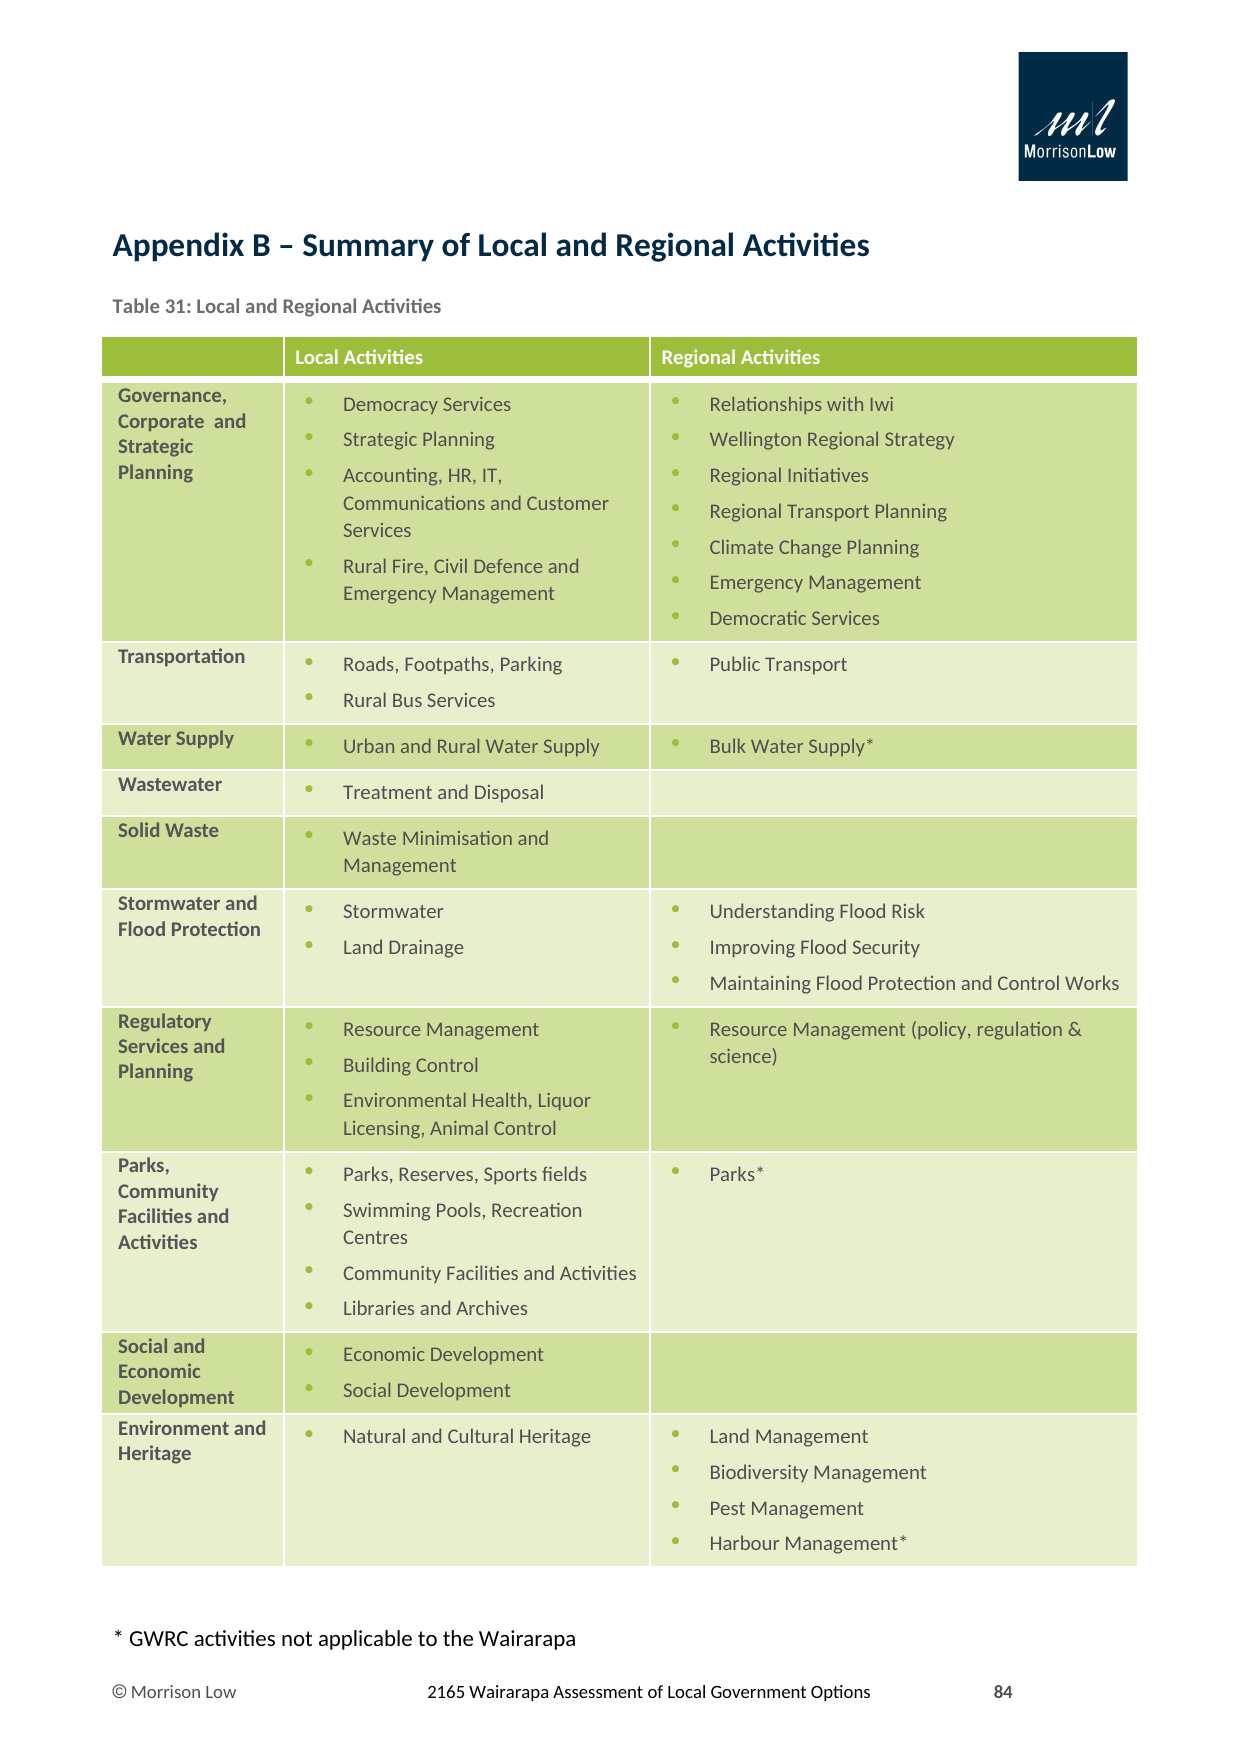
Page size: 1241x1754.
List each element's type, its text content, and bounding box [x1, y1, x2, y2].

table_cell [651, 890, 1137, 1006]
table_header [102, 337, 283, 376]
subtitle Appendix B – Summary of Local and Regional Activities [112, 224, 1128, 265]
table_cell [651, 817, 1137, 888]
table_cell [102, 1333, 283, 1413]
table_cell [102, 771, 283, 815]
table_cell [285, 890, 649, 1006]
picture [1018, 52, 1128, 181]
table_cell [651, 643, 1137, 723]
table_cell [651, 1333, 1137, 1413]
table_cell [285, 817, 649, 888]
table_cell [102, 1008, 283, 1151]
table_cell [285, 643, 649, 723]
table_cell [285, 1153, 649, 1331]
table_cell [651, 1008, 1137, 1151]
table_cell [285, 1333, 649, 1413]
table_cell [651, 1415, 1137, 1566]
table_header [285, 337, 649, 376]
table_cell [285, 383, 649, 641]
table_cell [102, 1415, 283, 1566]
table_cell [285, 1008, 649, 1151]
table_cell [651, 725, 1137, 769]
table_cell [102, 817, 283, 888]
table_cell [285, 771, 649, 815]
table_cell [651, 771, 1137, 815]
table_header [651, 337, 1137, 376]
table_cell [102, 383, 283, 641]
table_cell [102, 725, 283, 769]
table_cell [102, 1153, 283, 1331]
text Table 31: Local and Regional Activities [112, 293, 1128, 318]
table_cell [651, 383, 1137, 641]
text * GWRC activities not applicable to the Wairarapa [112, 1624, 1128, 1652]
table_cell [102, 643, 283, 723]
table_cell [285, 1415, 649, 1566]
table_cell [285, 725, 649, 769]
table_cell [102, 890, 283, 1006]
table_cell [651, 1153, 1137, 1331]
